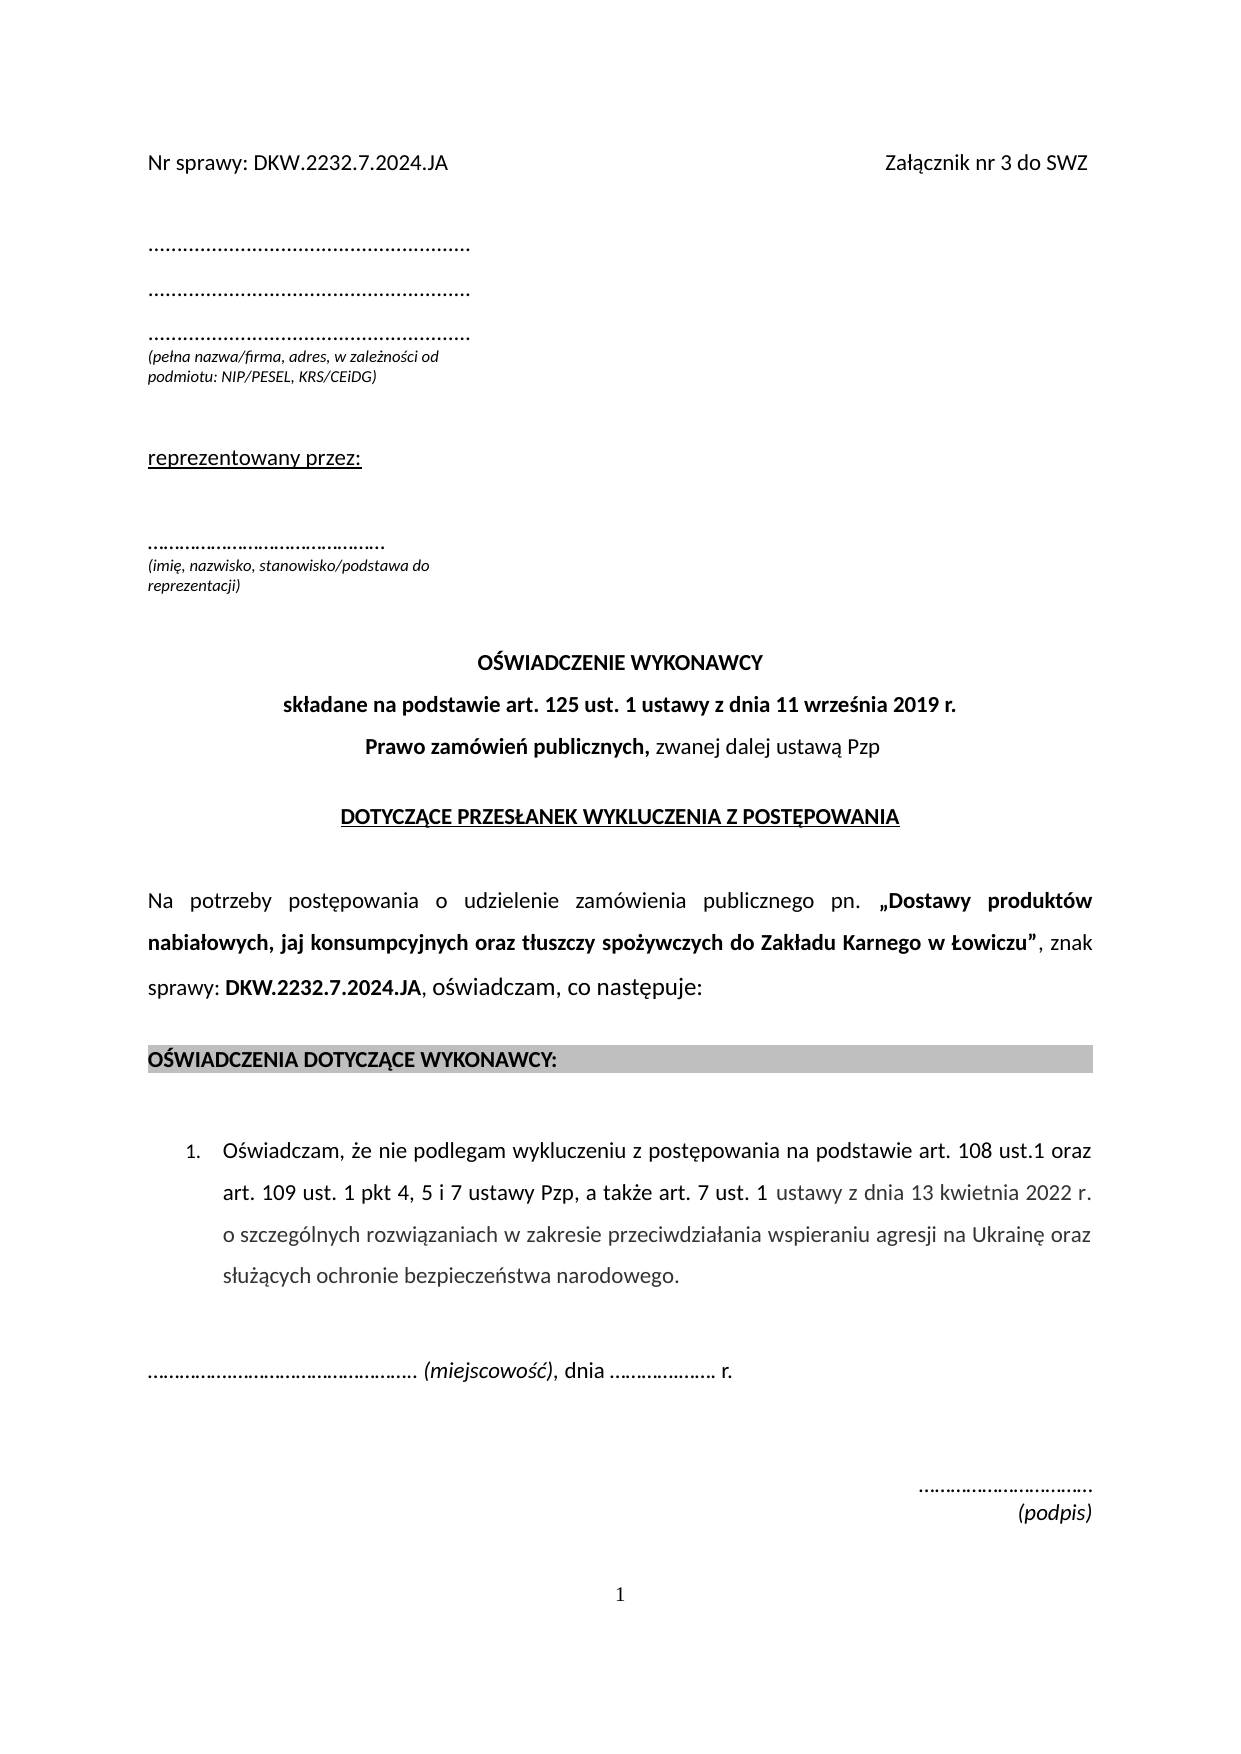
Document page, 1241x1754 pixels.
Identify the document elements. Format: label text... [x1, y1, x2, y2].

list Oświadczam, że nie podlegam wykluczeniu z postępowania na podstawie art. 108 ust.1 oraz art. 109 ust. 1 pkt 4, 5 i 7 ustawy Pzp, a także art. 7 ust. 1 ustawy z dnia 13 kwietnia 2022 r. o szczególnych rozwiązaniach w zakresie przeciwdziałania wspieraniu agresji na Ukrainę oraz służących ochronie bezpieczeństwa narodowego. [185, 1136, 1093, 1290]
text składane na podstawie art. 125 ust. 1 ustawy z dnia 11 września 2019 r. [148, 690, 1093, 718]
text ........................................................ [148, 318, 472, 346]
text OŚWIADCZENIE WYKONAWCY [148, 648, 1093, 676]
text Prawo zamówień publicznych, zwanej dalej ustawą Pzp [148, 732, 1093, 760]
text Nr sprawy: DKW.2232.7.2024.JA Załącznik nr 3 do SWZ [148, 148, 1093, 176]
text …………………………… (podpis) [148, 1441, 1093, 1526]
text Na potrzeby postępowania o udzielenie zamówienia publicznego pn. „Dostawy produktów nabiałowych, jaj konsumpcyjnych oraz tłuszczy spożywczych do Zakładu Karnego w Łowiczu”, znak sprawy: DKW.2232.7.2024.JA, oświadczam, co następuje: [148, 886, 1093, 1002]
text OŚWIADCZENIA DOTYCZĄCE WYKONAWCY: [148, 1045, 1093, 1073]
text …………….…………………………….. (miejscowość), dnia ………….……. r. [148, 1357, 1093, 1385]
text (pełna nazwa/firma, adres, w zależności od podmiotu: NIP/PESEL, KRS/CEiDG) [148, 346, 472, 387]
text (imię, nazwisko, stanowisko/podstawa do reprezentacji) [148, 555, 472, 596]
text DOTYCZĄCE PRZESŁANEK WYKLUCZENIA Z POSTĘPOWANIA [148, 802, 1093, 830]
text ……………………………………… [148, 527, 472, 555]
text reprezentowany przez: [148, 443, 1093, 471]
text ........................................................ [148, 229, 472, 257]
text ........................................................ [148, 274, 472, 302]
